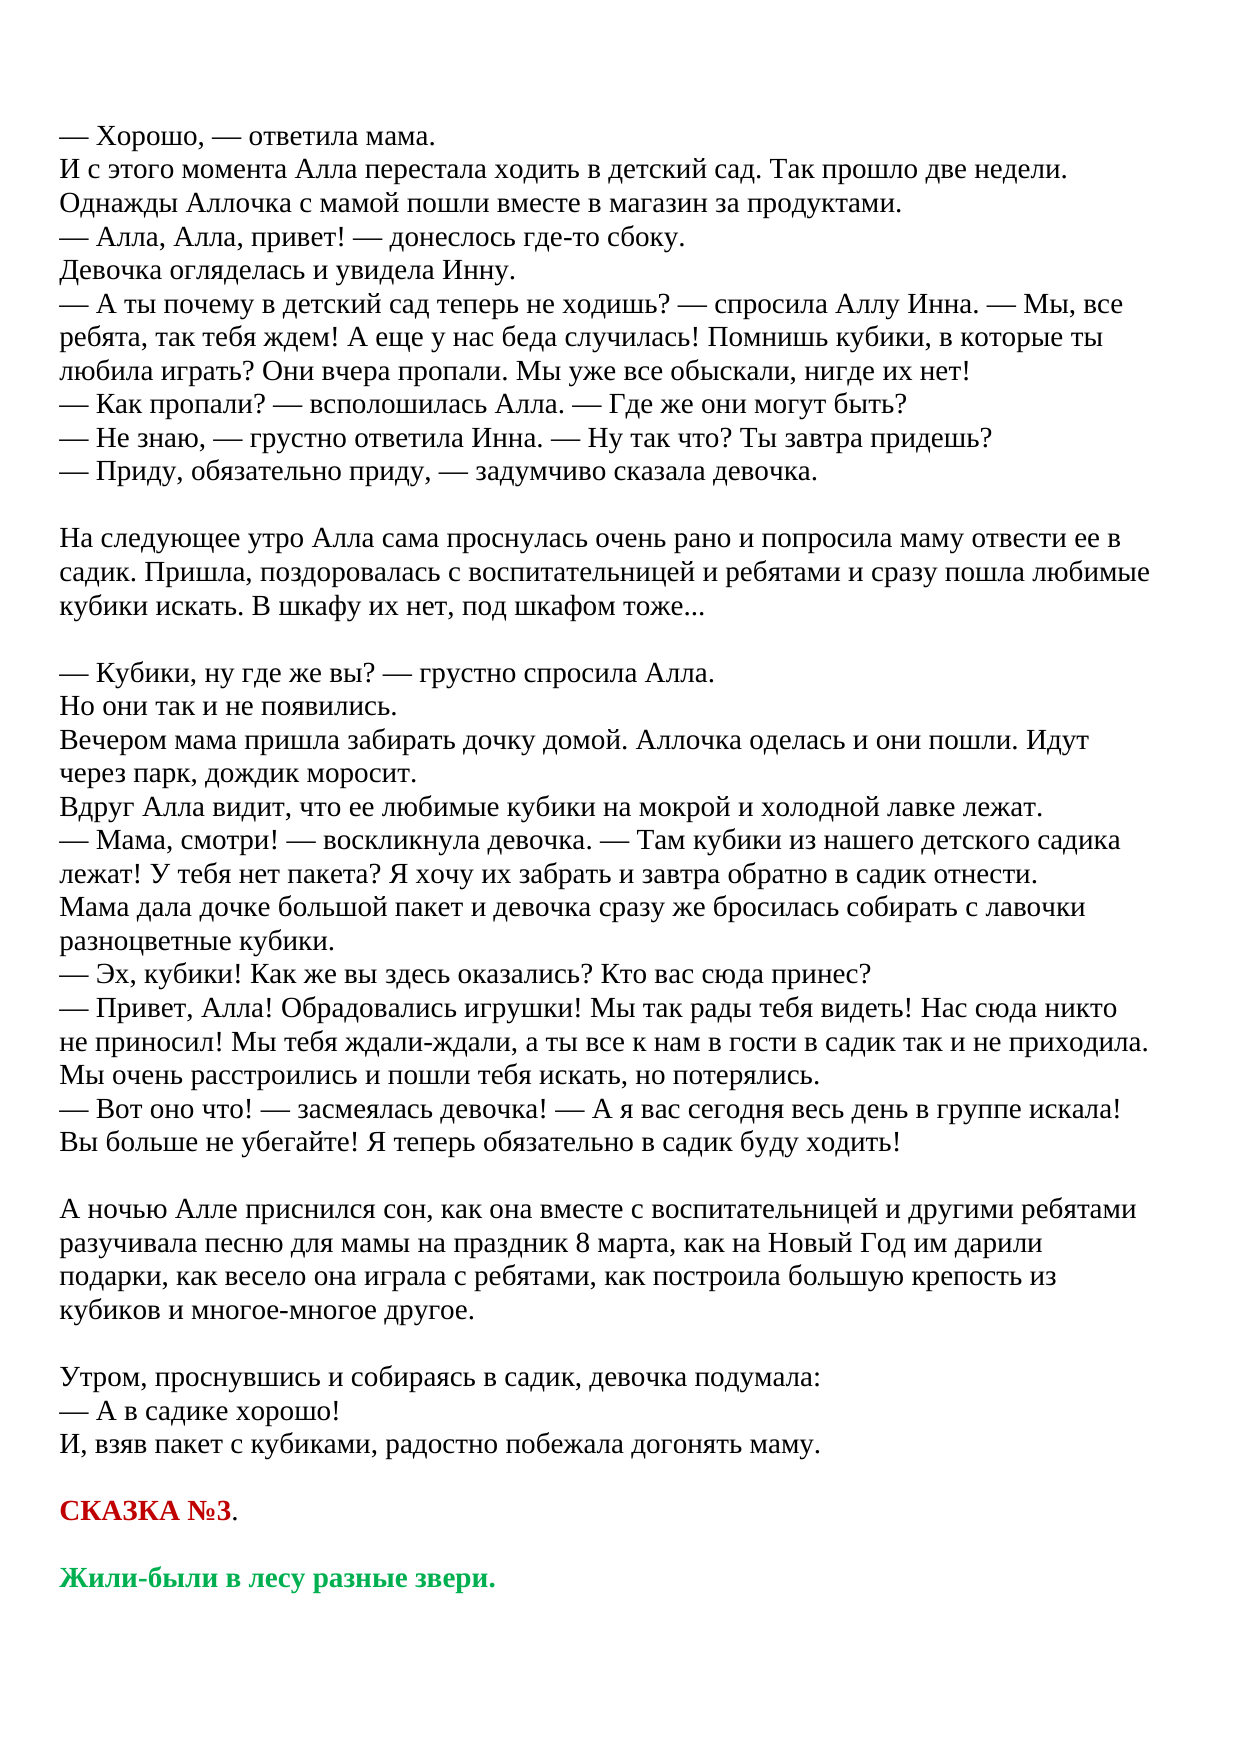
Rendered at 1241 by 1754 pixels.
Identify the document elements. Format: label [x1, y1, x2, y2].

text [59, 118, 1152, 1627]
